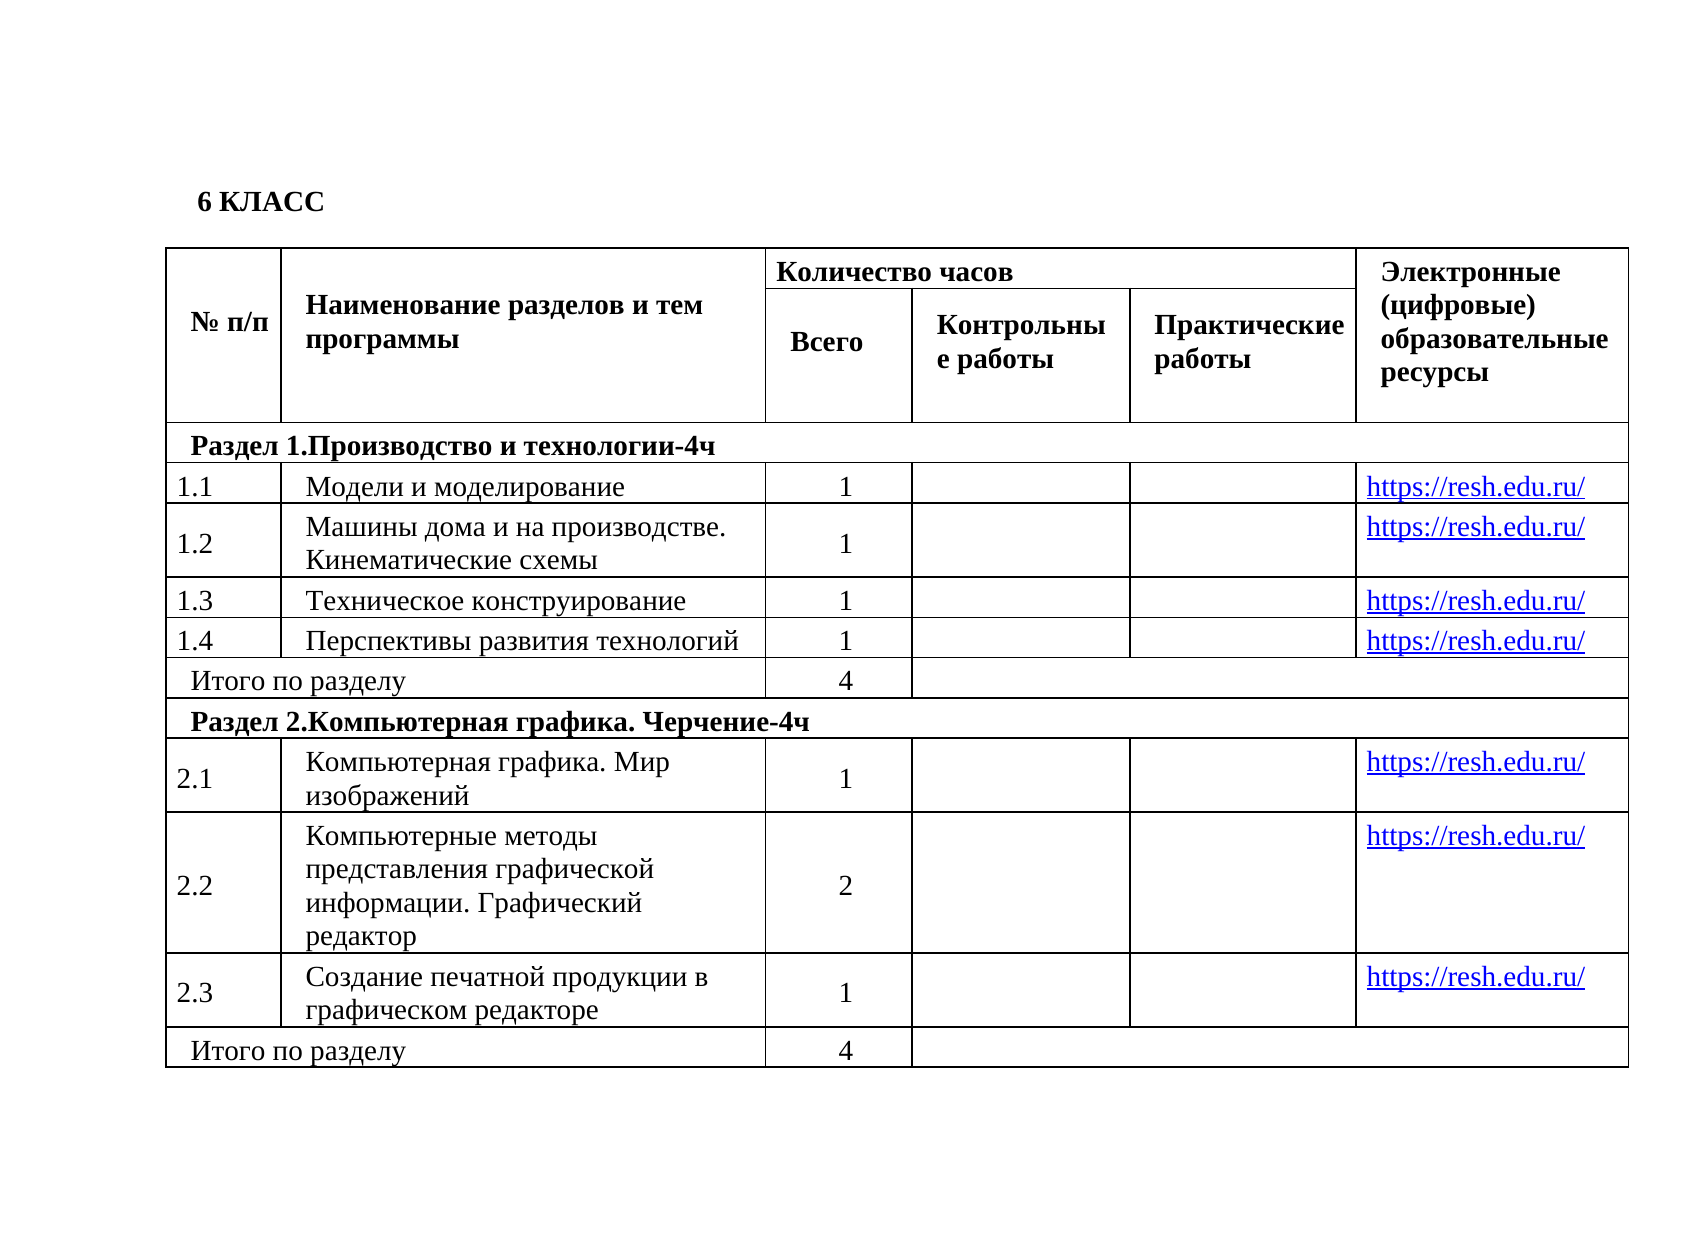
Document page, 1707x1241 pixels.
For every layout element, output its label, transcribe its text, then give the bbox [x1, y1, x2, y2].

table_cell [913, 618, 1129, 657]
table_cell https://resh.edu.ru/ [1357, 813, 1628, 952]
table_cell [913, 813, 1129, 952]
table_cell 1 [766, 954, 911, 1026]
table_cell [1131, 463, 1355, 502]
table_cell 1 [766, 463, 911, 502]
table_cell [913, 578, 1129, 616]
table_cell 2 [766, 813, 911, 952]
table_cell Итого по разделу [167, 658, 765, 697]
table_header Наименование разделов и тем программы [282, 249, 765, 422]
table_cell [1131, 504, 1355, 576]
table_cell Перспективы развития технологий [282, 618, 765, 657]
table_cell 1.4 [167, 618, 280, 657]
table_cell https://resh.edu.ru/ [1357, 618, 1628, 657]
table_cell Контрольные работы [913, 289, 1129, 422]
table_cell https://resh.edu.ru/ [1357, 463, 1628, 502]
table_cell [913, 658, 1628, 697]
table_cell https://resh.edu.ru/ [1357, 504, 1628, 576]
table_cell [913, 1028, 1628, 1066]
table_cell 1 [766, 578, 911, 616]
table_cell [913, 463, 1129, 502]
table_cell [1131, 954, 1355, 1026]
table_cell [913, 739, 1129, 811]
table_header Количество часов [766, 249, 1355, 287]
table_cell 1 [766, 739, 911, 811]
table_cell Создание печатной продукции в графическом редакторе [282, 954, 765, 1026]
table_cell [1131, 578, 1355, 616]
table_cell Компьютерные методы представления графической информации. Графический редактор [282, 813, 765, 952]
table_header № п/п [167, 249, 280, 422]
table_cell Всего [766, 289, 911, 422]
table_cell Раздел 2.Компьютерная графика. Черчение-4ч [167, 699, 1628, 737]
table_cell [913, 504, 1129, 576]
table_cell Компьютерная графика. Мир изображений [282, 739, 765, 811]
table_cell Практические работы [1131, 289, 1355, 422]
table_cell 1.2 [167, 504, 280, 576]
table_cell Модели и моделирование [282, 463, 765, 502]
table_cell https://resh.edu.ru/ [1357, 739, 1628, 811]
table_cell Итого по разделу [167, 1028, 765, 1066]
table_cell 2.3 [167, 954, 280, 1026]
table_cell 1.1 [167, 463, 280, 502]
text 6 КЛАСС [190, 184, 1618, 218]
table_cell 2.2 [167, 813, 280, 952]
table_cell https://resh.edu.ru/ [1357, 578, 1628, 616]
table_cell Техническое конструирование [282, 578, 765, 616]
table_cell 1.3 [167, 578, 280, 616]
table_cell 2.1 [167, 739, 280, 811]
table_cell Машины дома и на производстве. Кинематические схемы [282, 504, 765, 576]
table_cell 4 [766, 658, 911, 697]
table_cell [1131, 813, 1355, 952]
table_cell Раздел 1.Производство и технологии-4ч [167, 423, 1628, 462]
table_cell 4 [766, 1028, 911, 1066]
table_cell [913, 954, 1129, 1026]
table_cell 1 [766, 618, 911, 657]
table_cell [1131, 739, 1355, 811]
table_cell https://resh.edu.ru/ [1357, 954, 1628, 1026]
table_cell 1 [766, 504, 911, 576]
table_cell [1131, 618, 1355, 657]
table_header Электронные (цифровые) образовательные ресурсы [1357, 249, 1628, 422]
